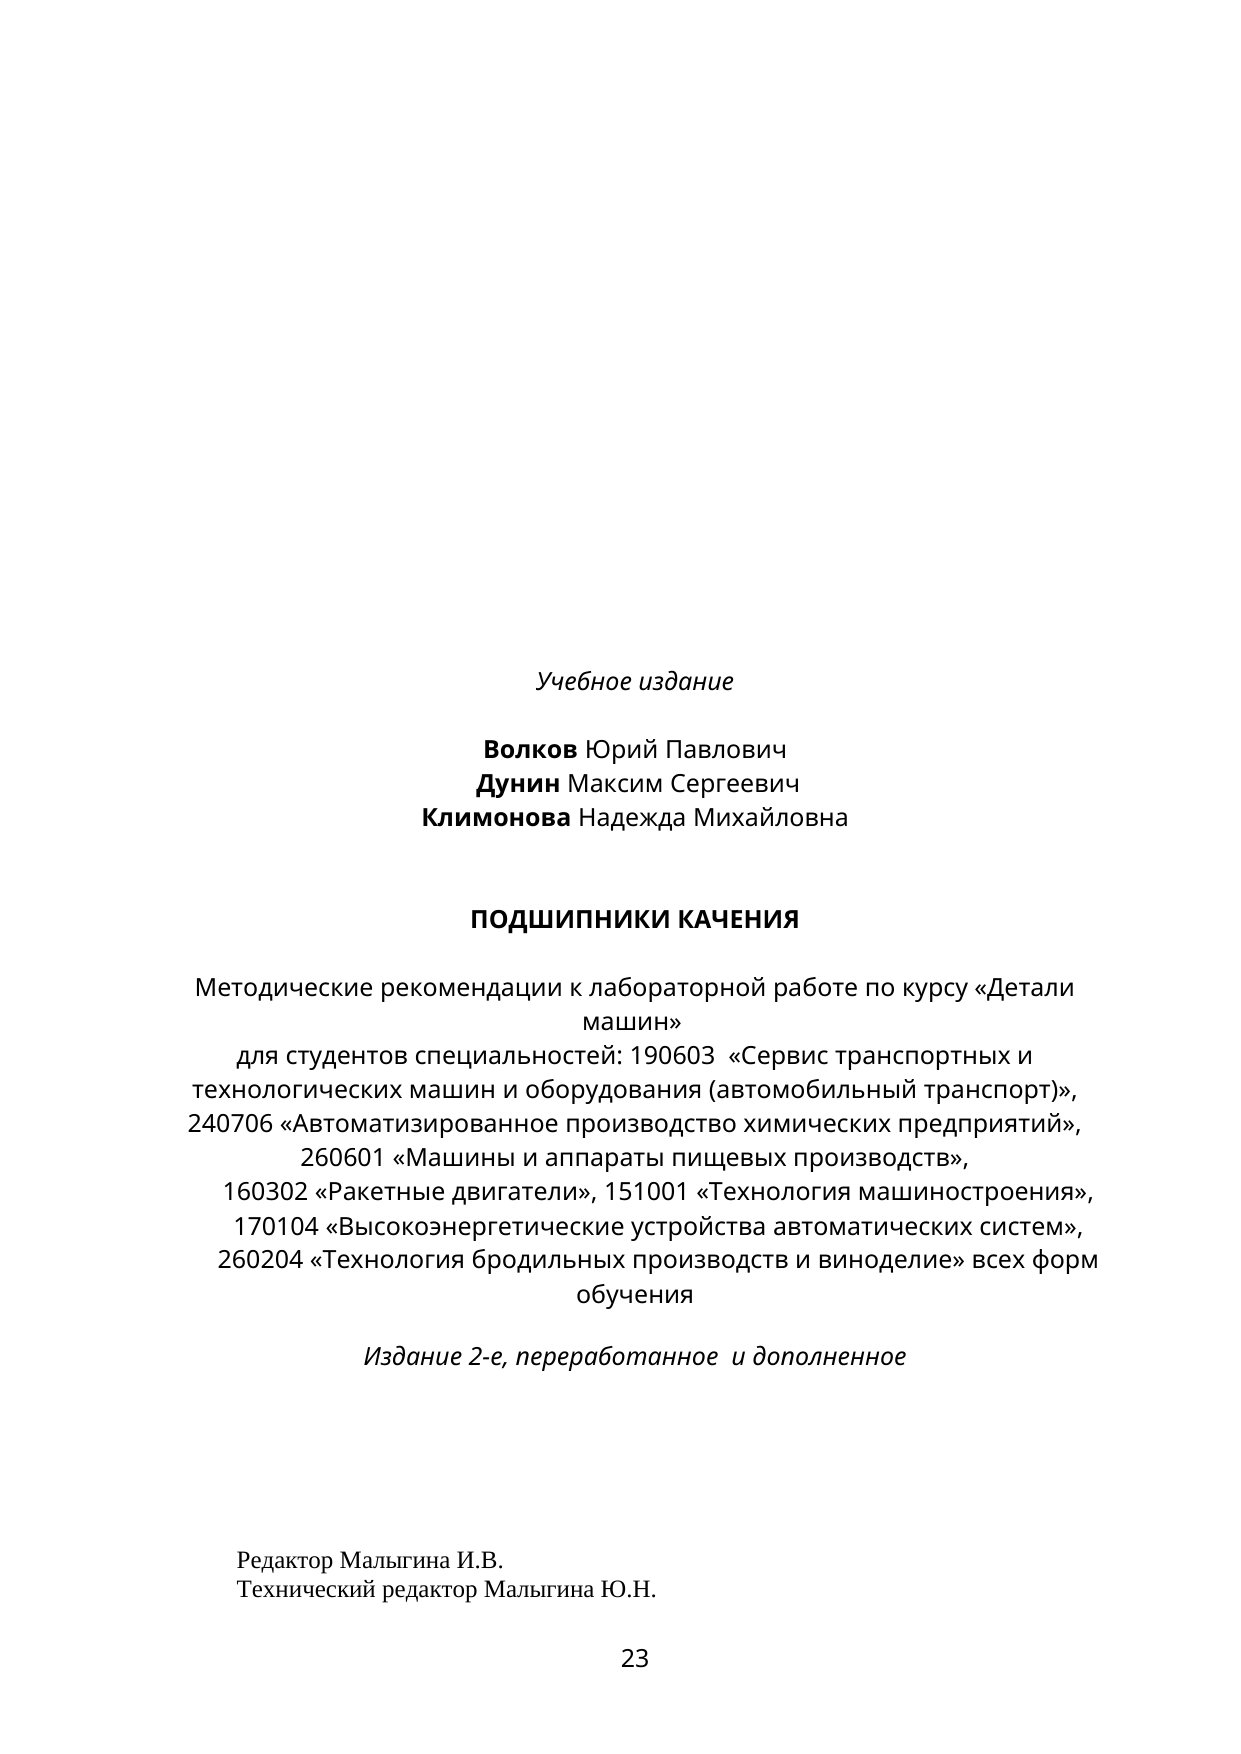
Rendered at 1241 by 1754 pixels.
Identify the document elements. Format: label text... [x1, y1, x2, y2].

text Учебное издание [148, 663, 1122, 697]
text Волков Юрий Павлович [148, 731, 1122, 765]
text Методические рекомендации к лабораторной работе по курсу «Детали машин» для студентов специальностей: 190603 «Сервис транспортных и технологических машин и оборудования (автомобильный транспорт)», 240706 «Автоматизированное производство химических предприятий», 260601 «Машины и аппараты пищевых производств», [148, 970, 1122, 1174]
text 160302 «Ракетные двигатели», 151001 «Технология машиностроения», [148, 1174, 1122, 1208]
text Редактор Малыгина И.В. [236, 1546, 1122, 1574]
text 260204 «Технология бродильных производств и виноделие» всех форм обучения [148, 1242, 1122, 1310]
text 170104 «Высокоэнергетические устройства автоматических систем», [148, 1208, 1122, 1242]
text Климонова Надежда Михайловна [148, 799, 1122, 833]
text подшипники качения [148, 902, 1122, 936]
text Издание 2-е, переработанное и дополненное [148, 1339, 1122, 1373]
text Дунин Максим Сергеевич [148, 765, 1122, 799]
text Технический редактор Малыгина Ю.Н. [236, 1574, 1122, 1603]
